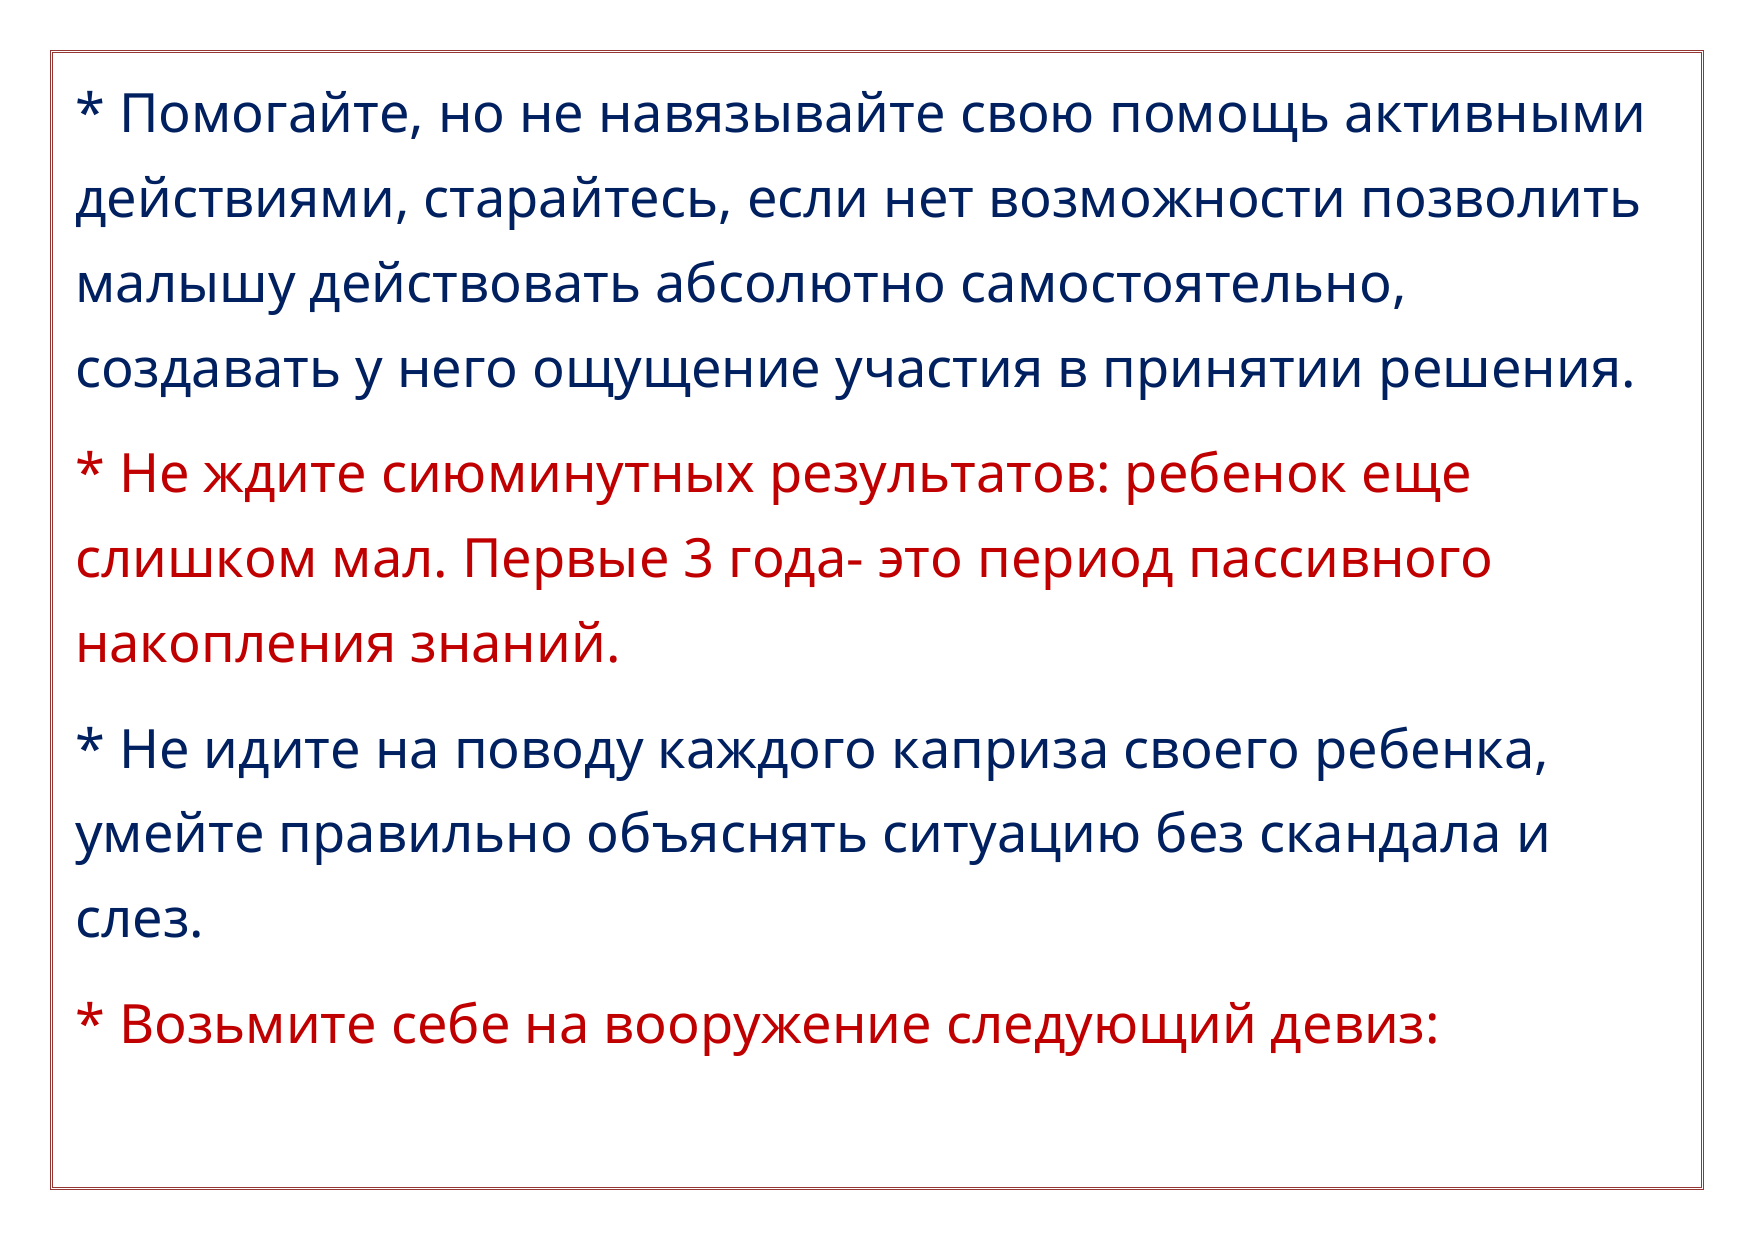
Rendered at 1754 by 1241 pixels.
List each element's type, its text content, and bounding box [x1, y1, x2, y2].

text * Помогайте, но не навязывайте свою помощь активными действиями, старайтесь, если нет возможности позволить малышу действовать абсолютно самостоятельно, создавать у него ощущение участия в принятии решения. [75, 75, 1679, 403]
text * Не идите на поводу каждого каприза своего ребенка, умейте правильно объяснять ситуацию без скандала и слез. [75, 710, 1679, 953]
text * Возьмите себе на вооружение следующий девиз: [75, 985, 1679, 1059]
text * Не ждите сиюминутных результатов: ребенок еще слишком мал. Первые 3 года- это период пассивного накопления знаний. [75, 435, 1679, 678]
